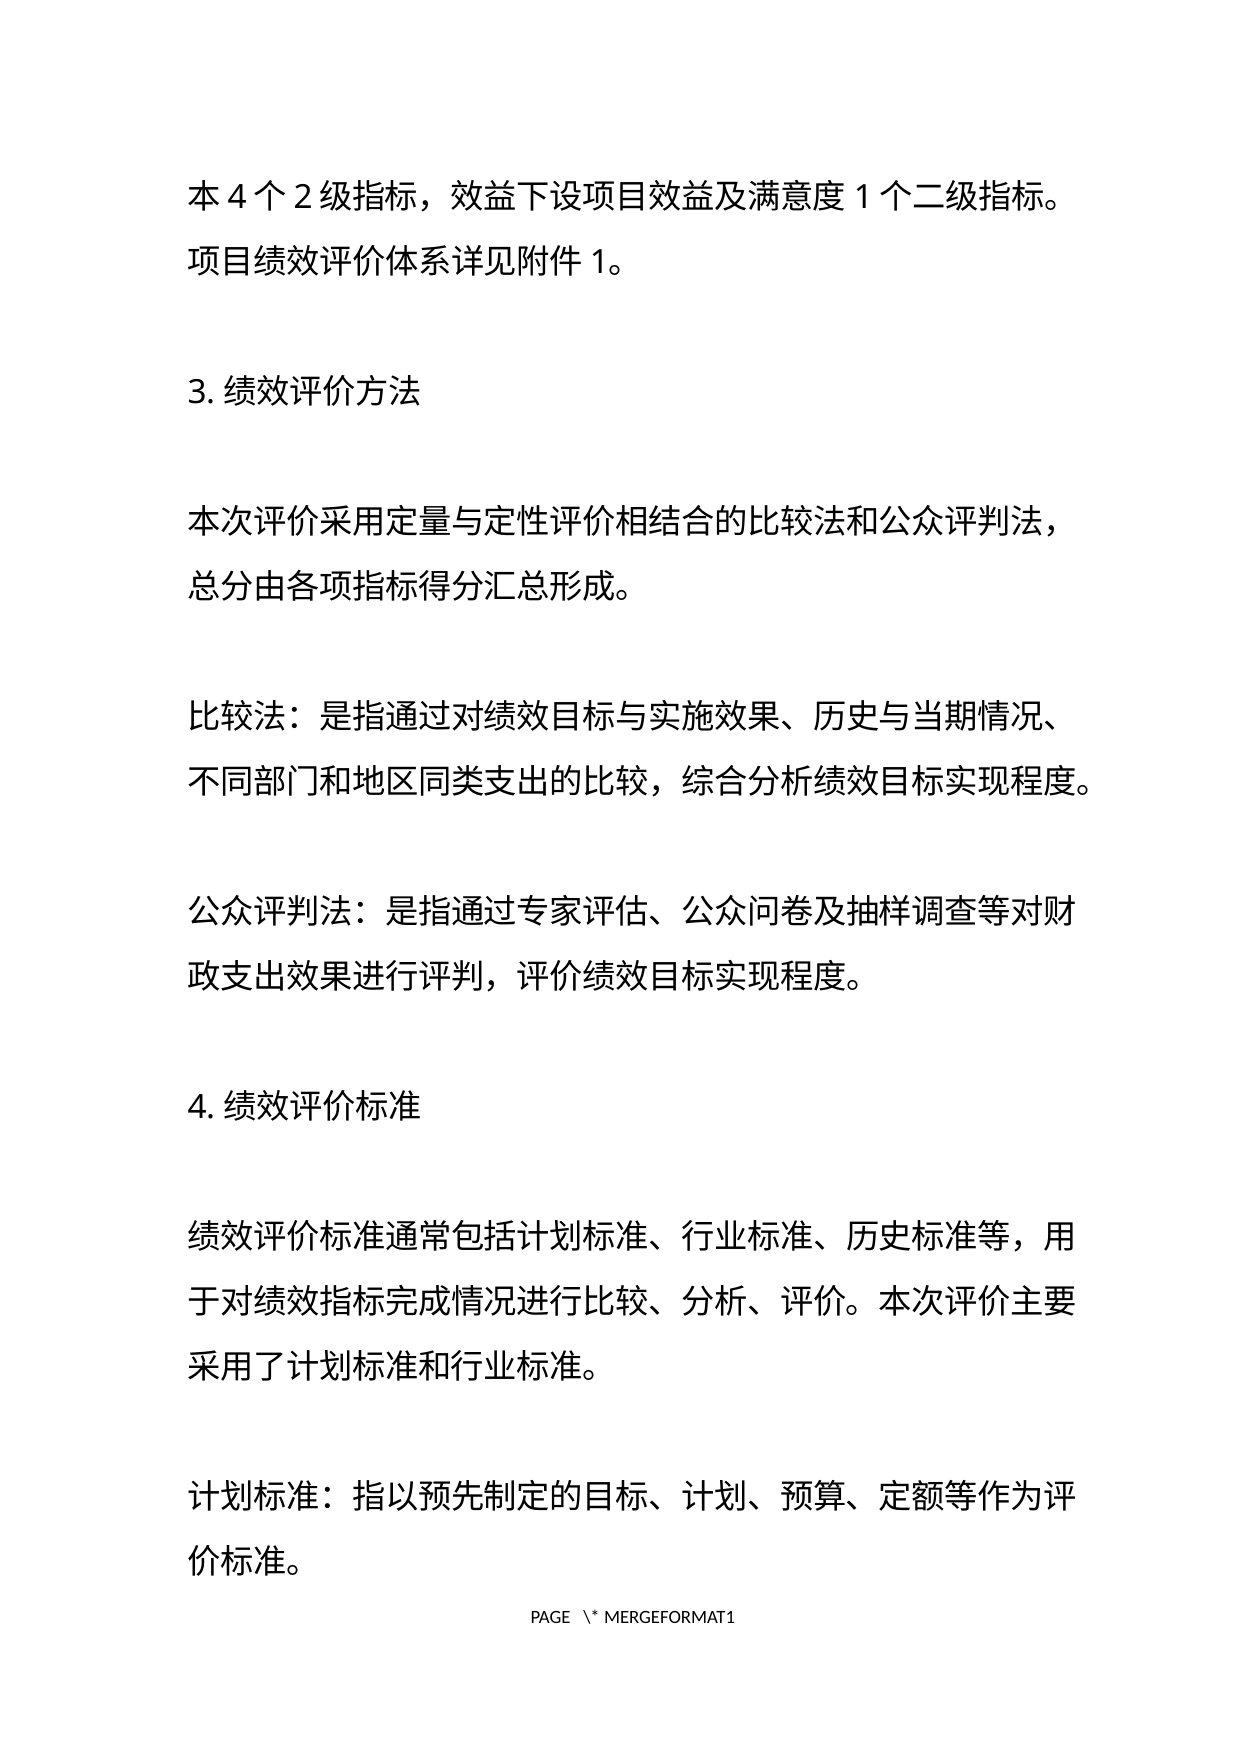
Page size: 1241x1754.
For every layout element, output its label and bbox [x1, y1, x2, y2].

text [187, 162, 1078, 1592]
